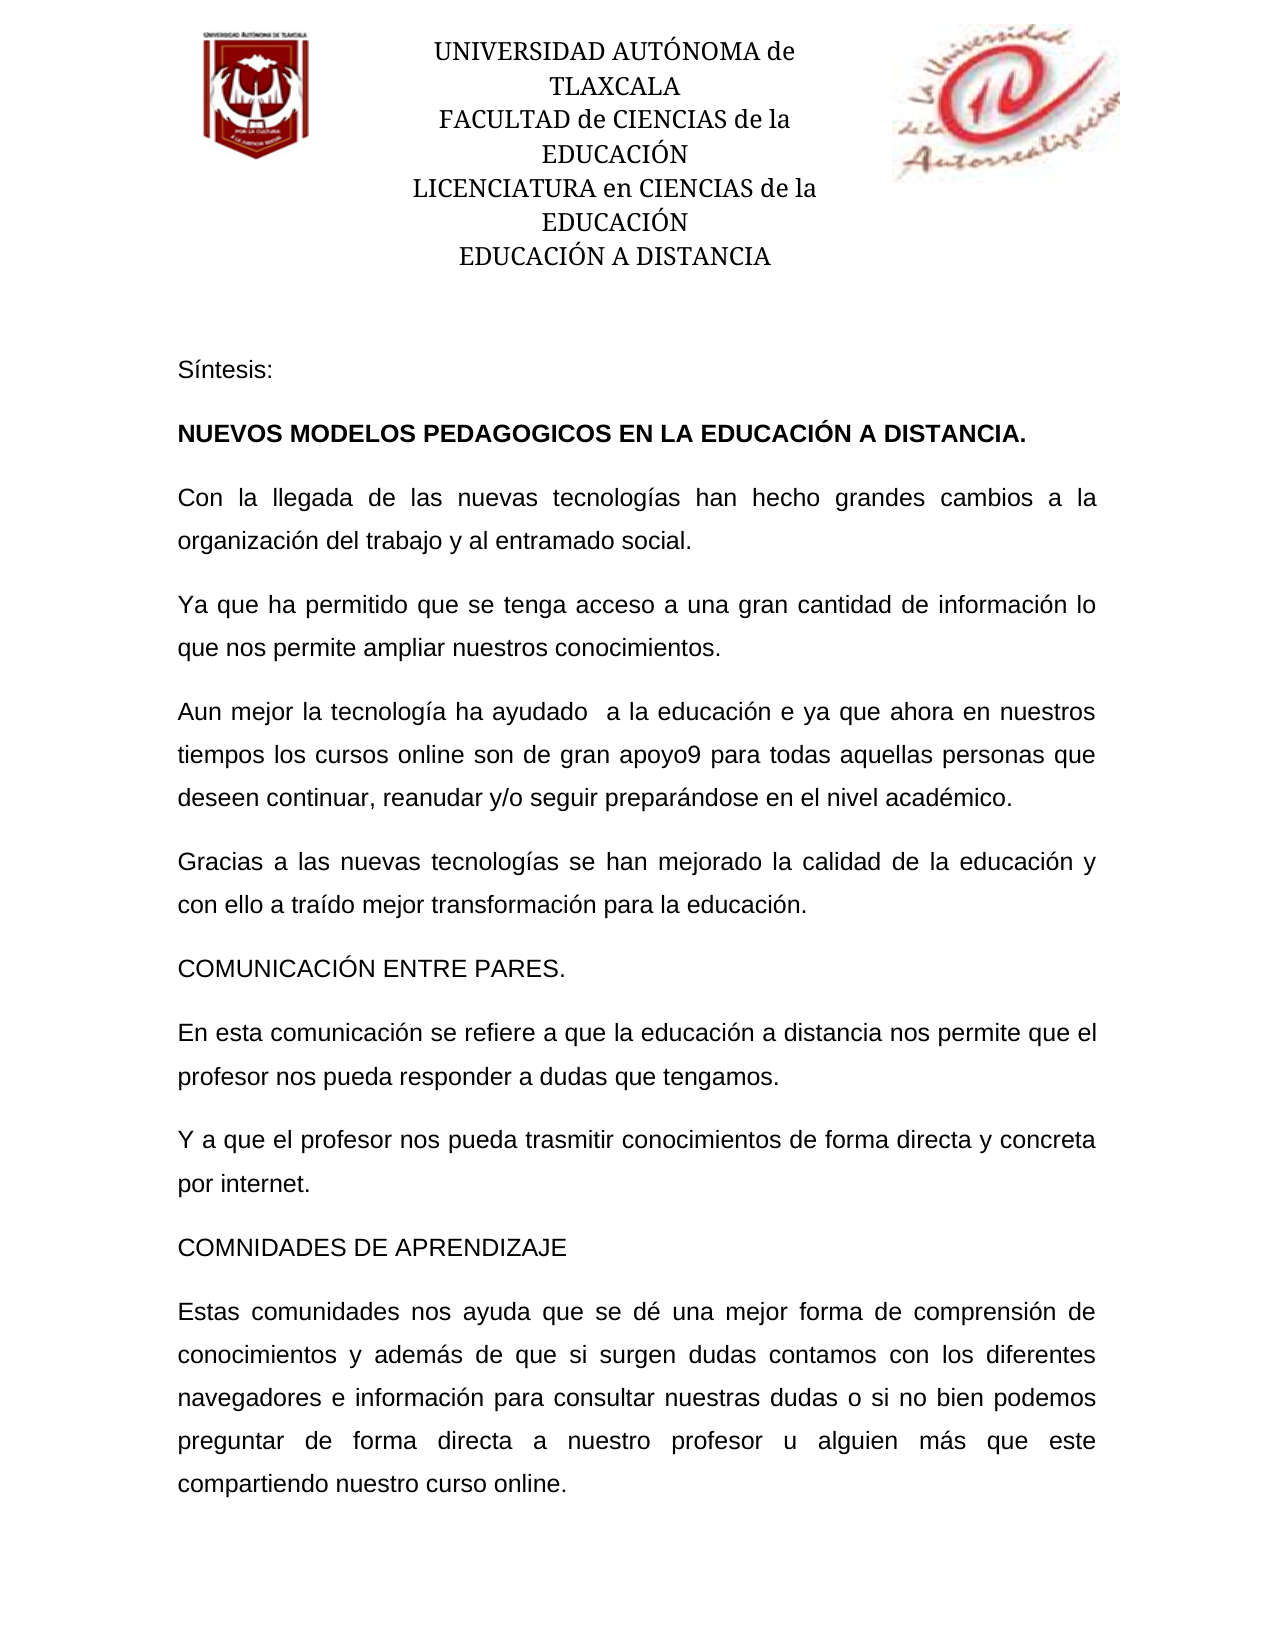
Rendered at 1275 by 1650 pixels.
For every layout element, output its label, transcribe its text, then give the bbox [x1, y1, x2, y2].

text COMUNICACIÓN ENTRE PARES. [177, 954, 1098, 983]
text NUEVOS MODELOS PEDAGOGICOS EN LA EDUCACIÓN A DISTANCIA. [177, 419, 1098, 448]
text Con la llegada de las nuevas tecnologías han hecho grandes cambios a la organización del trabajo y al entramado social. [177, 483, 1098, 555]
text COMNIDADES DE APRENDIZAJE [177, 1232, 1098, 1261]
text Estas comunidades nos ayuda que se dé una mejor forma de comprensión de conocimientos y además de que si surgen dudas contamos con los diferentes navegadores e información para consultar nuestras dudas o si no bien podemos preguntar de forma directa a nuestro profesor u alguien más que este compartiendo nuestro curso online. [177, 1296, 1098, 1498]
text Y a que el profesor nos pueda trasmitir conocimientos de forma directa y concreta por internet. [177, 1125, 1098, 1197]
text Ya que ha permitido que se tenga acceso a una gran cantidad de información lo que nos permite ampliar nuestros conocimientos. [177, 590, 1098, 662]
text Gracias a las nuevas tecnologías se han mejorado la calidad de la educación y con ello a traído mejor transformación para la educación. [177, 847, 1098, 919]
picture [198, 25, 315, 148]
text Síntesis: [177, 148, 1098, 384]
text Aun mejor la tecnología ha ayudado a la educación e ya que ahora en nuestros tiempos los cursos online son de gran apoyo9 para todas aquellas personas que deseen continuar, reanudar y/o seguir preparándose en el nivel académico. [177, 697, 1098, 812]
text En esta comunicación se refiere a que la educación a distancia nos permite que el profesor nos pueda responder a dudas que tengamos. [177, 1018, 1098, 1090]
picture [892, 24, 1120, 183]
